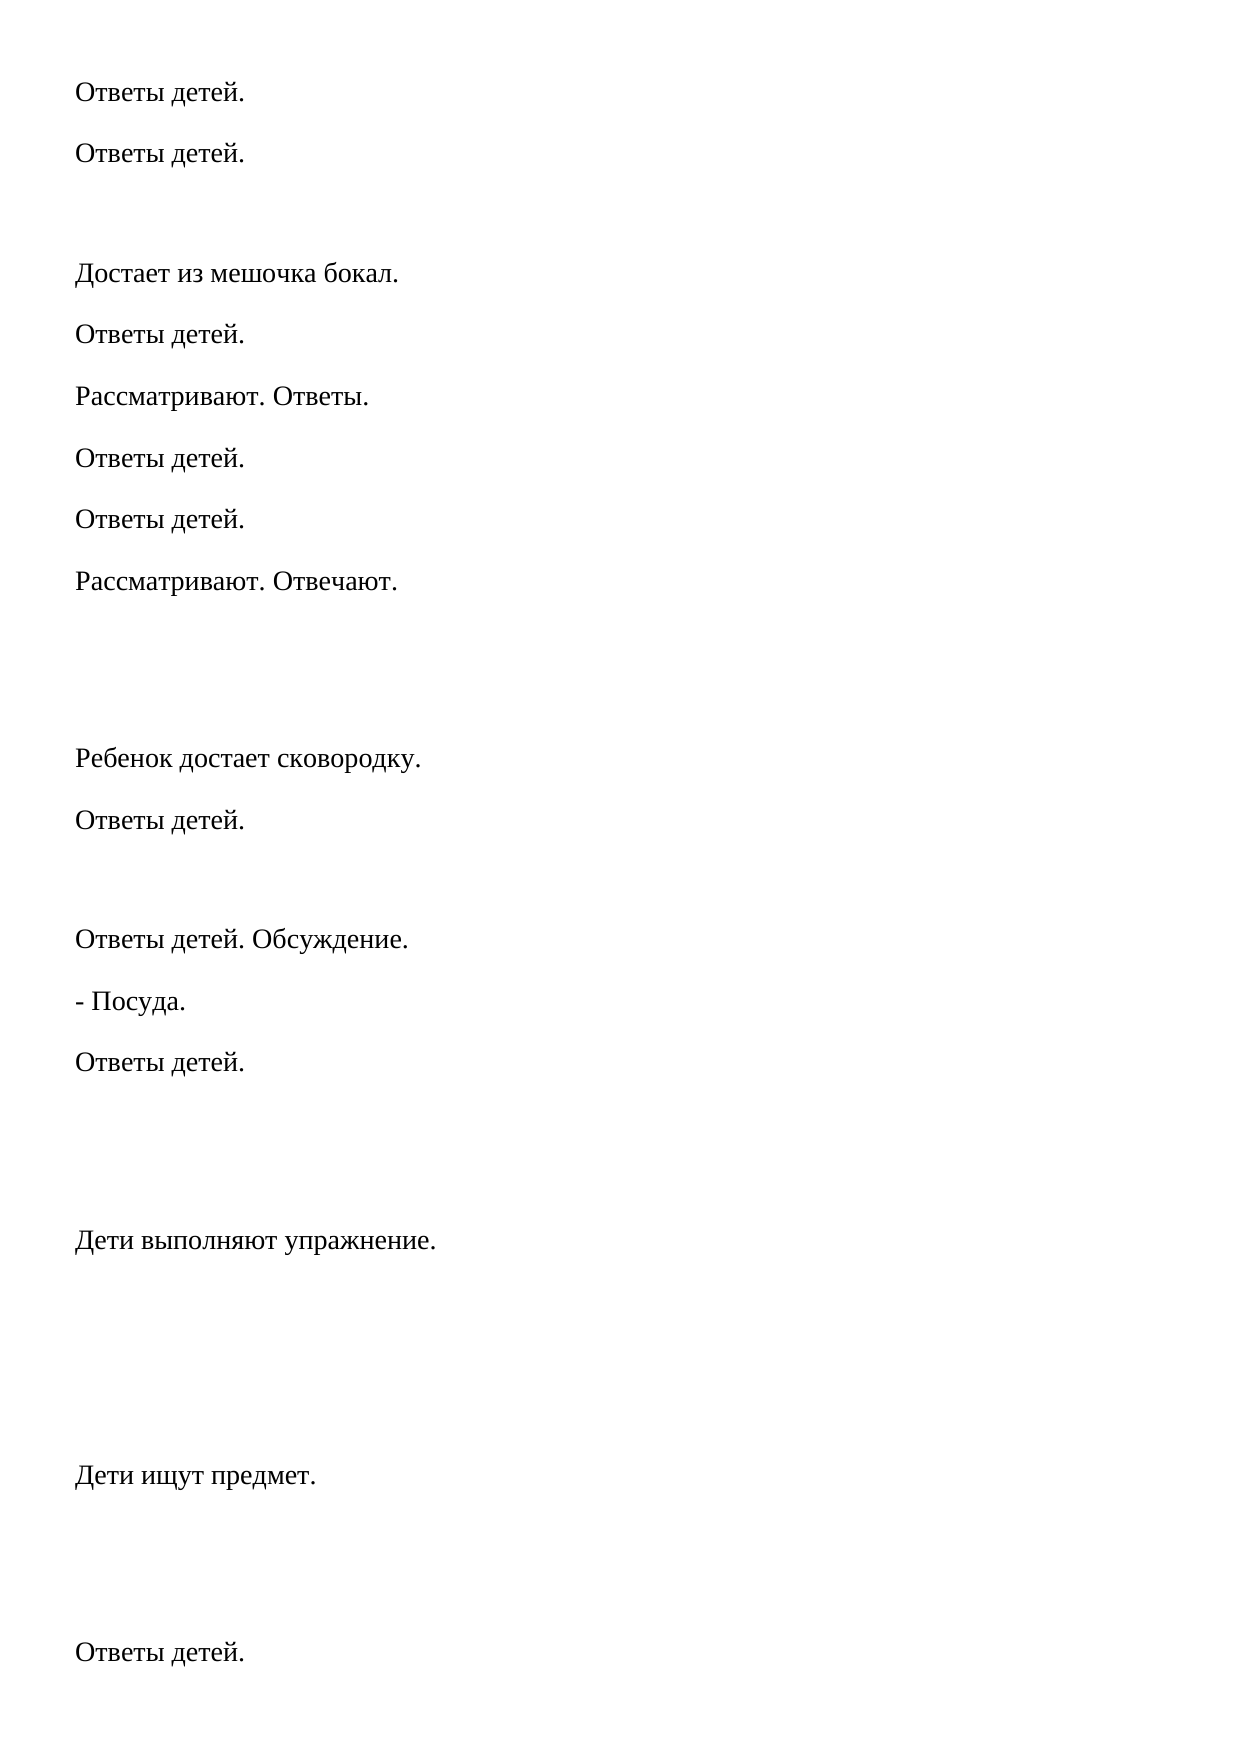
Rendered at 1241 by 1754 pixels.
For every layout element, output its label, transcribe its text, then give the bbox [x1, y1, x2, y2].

text Ребенок достает сковородку. [75, 741, 1165, 774]
text Ответы детей. [75, 1045, 1165, 1078]
text Рассматривают. Ответы. [75, 379, 1165, 412]
text - Посуда. [75, 984, 1165, 1016]
text Ответы детей. [75, 1636, 1165, 1668]
text Ответы детей. [75, 803, 1165, 835]
text Дети выполняют упражнение. [75, 1223, 1165, 1255]
text Ответы детей. [75, 137, 1165, 169]
text Дети ищут предмет. [75, 1458, 1165, 1491]
text Ответы детей. [75, 318, 1165, 350]
text Ответы детей. [75, 441, 1165, 473]
text Достает из мешочка бокал. [75, 256, 1165, 288]
text Ответы детей. [75, 75, 1165, 107]
text Ответы детей. [75, 502, 1165, 535]
text Ответы детей. Обсуждение. [75, 922, 1165, 955]
text Рассматривают. Отвечают. [75, 564, 1165, 596]
